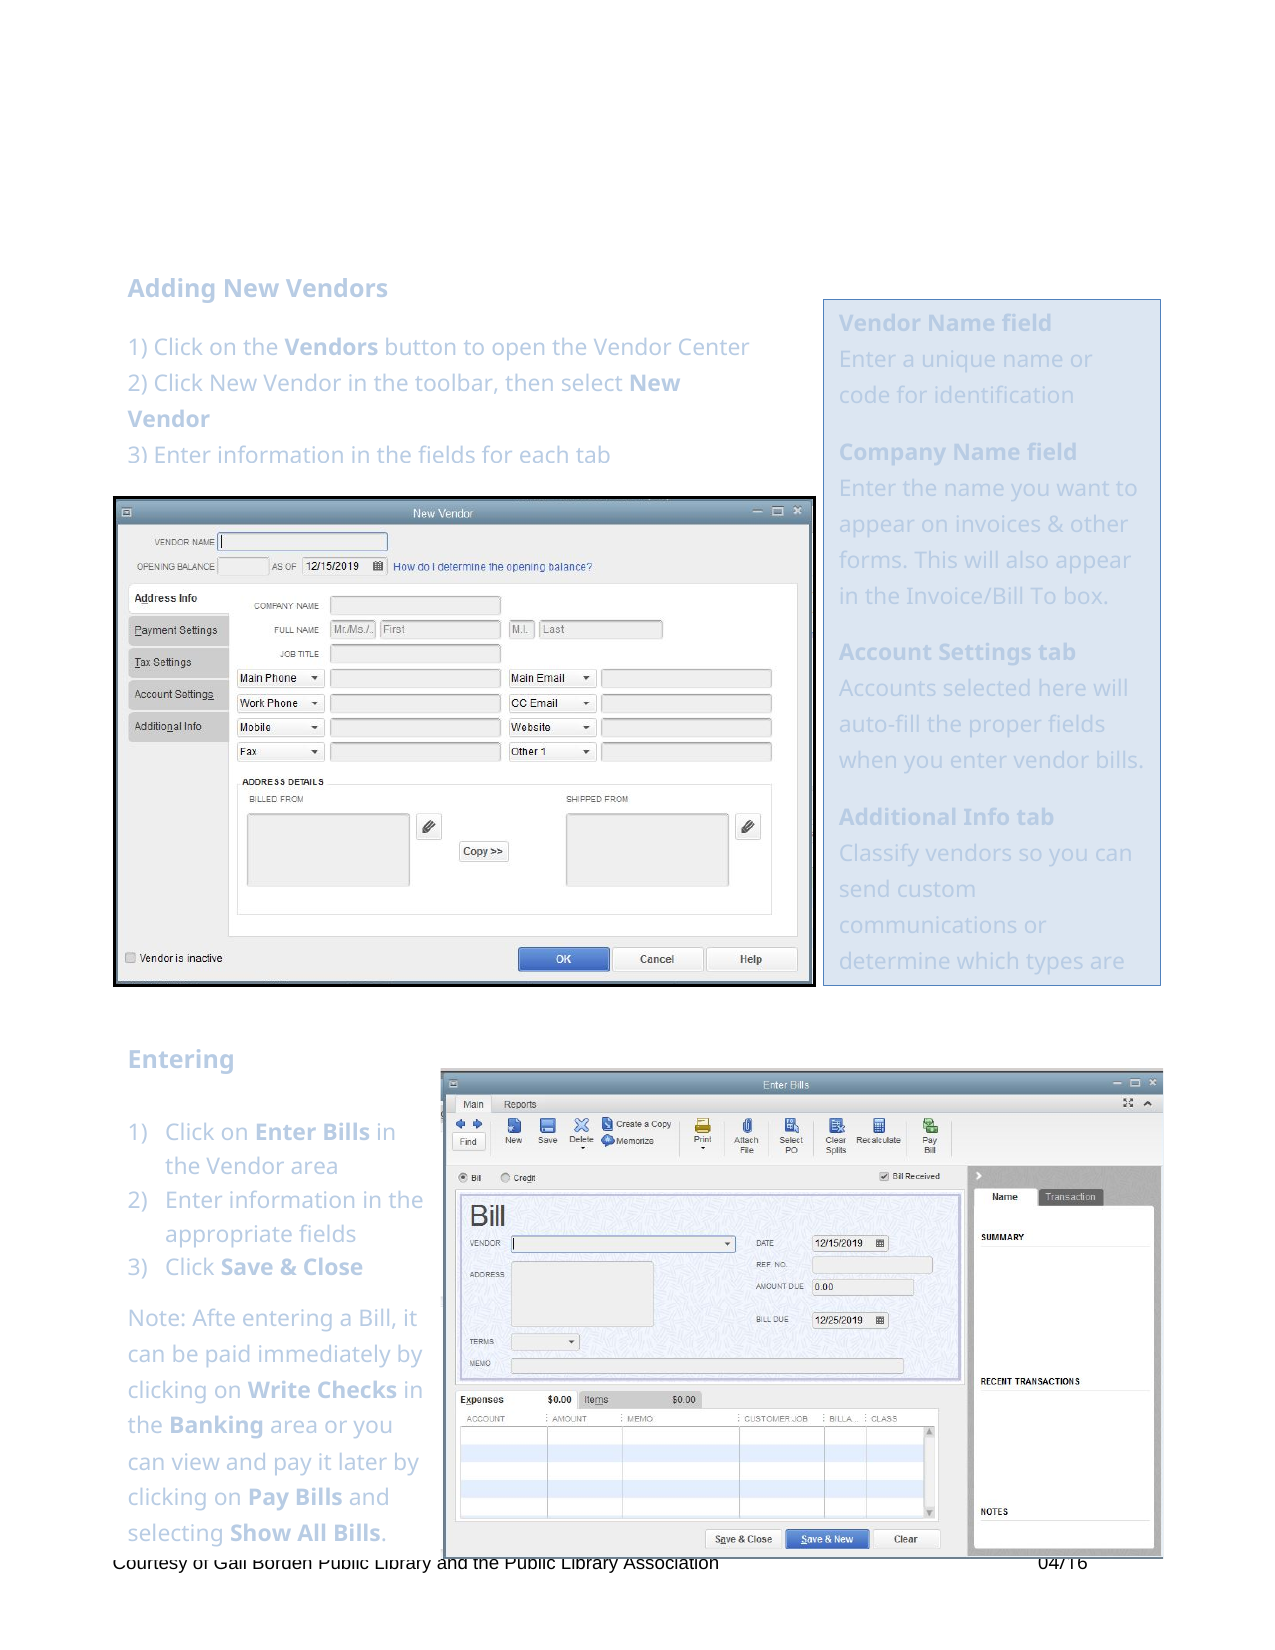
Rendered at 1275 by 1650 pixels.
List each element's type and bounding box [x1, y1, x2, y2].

picture [440, 1068, 1164, 1559]
picture [116, 499, 813, 984]
